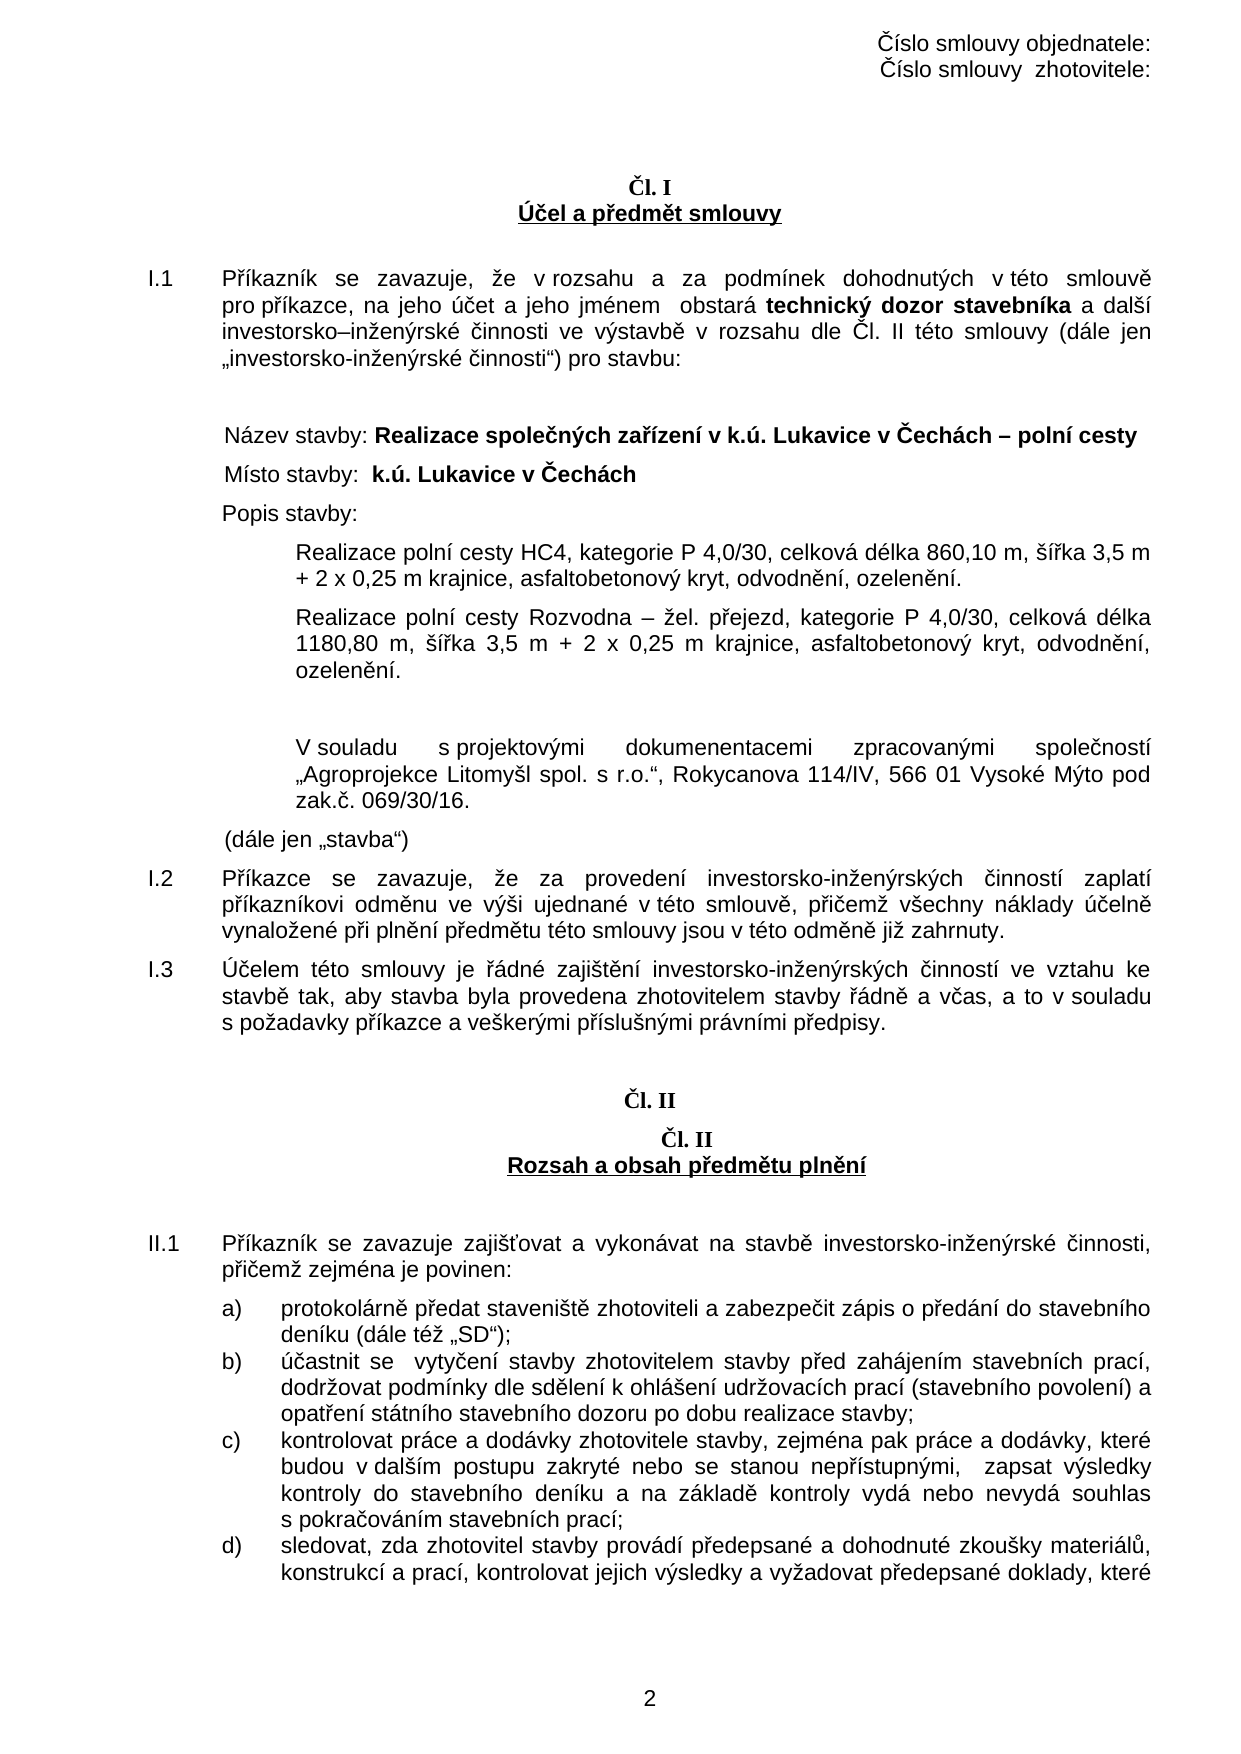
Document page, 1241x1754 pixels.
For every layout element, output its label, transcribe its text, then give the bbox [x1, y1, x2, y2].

list Účelem této smlouvy je řádné zajištění investorsko-inženýrských činností ve vztahu ke stavbě tak, aby stavba byla provedena zhotovitelem stavby řádně a včas, a to v souladu s požadavky příkazce a veškerými příslušnými právními předpisy. [148, 956, 1152, 1035]
text Čl. I Účel a předmět smlouvy [148, 174, 1152, 227]
text Čl. II [148, 1087, 1152, 1113]
list kontrolovat práce a dodávky zhotovitele stavby, zejména pak práce a dodávky, které budou v dalším postupu zakryté nebo se stanou nepřístupnými, zapsat výsledky kontroly do stavebního deníku a na základě kontroly vydá nebo nevydá souhlas s pokračováním stavebních prací; [222, 1427, 1152, 1532]
text Popis stavby: [148, 500, 1152, 526]
text Místo stavby: k.ú. Lukavice v Čechách [192, 461, 1152, 487]
text Název stavby: Realizace společných zařízení v k.ú. Lukavice v Čechách – polní cesty [192, 422, 1152, 448]
list Příkazník se zavazuje zajišťovat a vykonávat na stavbě investorsko-inženýrské činnosti, přičemž zejména je povinen: [148, 1230, 1152, 1282]
text Realizace polní cesty Rozvodna – žel. přejezd, kategorie P 4,0/30, celková délka 1180,80 m, šířka 3,5 m + 2 x 0,25 m krajnice, asfaltobetonový kryt, odvodnění, ozelenění. [295, 604, 1152, 683]
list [222, 1532, 1152, 1585]
text Realizace polní cesty HC4, kategorie P 4,0/30, celková délka 860,10 m, šířka 3,5 m + 2 x 0,25 m krajnice, asfaltobetonový kryt, odvodnění, ozelenění. [295, 539, 1152, 591]
text V souladu s projektovými dokumenentacemi zpracovanými společností „Agroprojekce Litomyšl spol. s r.o.“, Rokycanova 114/IV, 566 01 Vysoké Mýto pod zak.č. 069/30/16. [295, 734, 1152, 813]
list Příkazce se zavazuje, že za provedení investorsko-inženýrských činností zaplatí příkazníkovi odměnu ve výši ujednané v této smlouvě, přičemž všechny náklady účelně vynaložené při plnění předmětu této smlouvy jsou v této odměně již zahrnuty. [148, 865, 1152, 944]
list účastnit se vytyčení stavby zhotovitelem stavby před zahájením stavebních prací, dodržovat podmínky dle sdělení k ohlášení udržovacích prací (stavebního povolení) a opatření státního stavebního dozoru po dobu realizace stavby; [222, 1348, 1152, 1427]
text (dále jen „stavba“) [148, 826, 1152, 852]
list Rozsah a obsah předmětu plnění [222, 1126, 1152, 1178]
list protokolárně předat staveniště zhotoviteli a zabezpečit zápis o předání do stavebního deníku (dále též „SD“); [222, 1295, 1152, 1348]
list Příkazník se zavazuje, že v rozsahu a za podmínek dohodnutých v této smlouvě pro příkazce, na jeho účet a jeho jménem obstará technický dozor stavebníka a další investorsko–inženýrské činnosti ve výstavbě v rozsahu dle Čl. II této smlouvy (dále jen „investorsko-inženýrské činnosti“) pro stavbu: [148, 265, 1152, 371]
